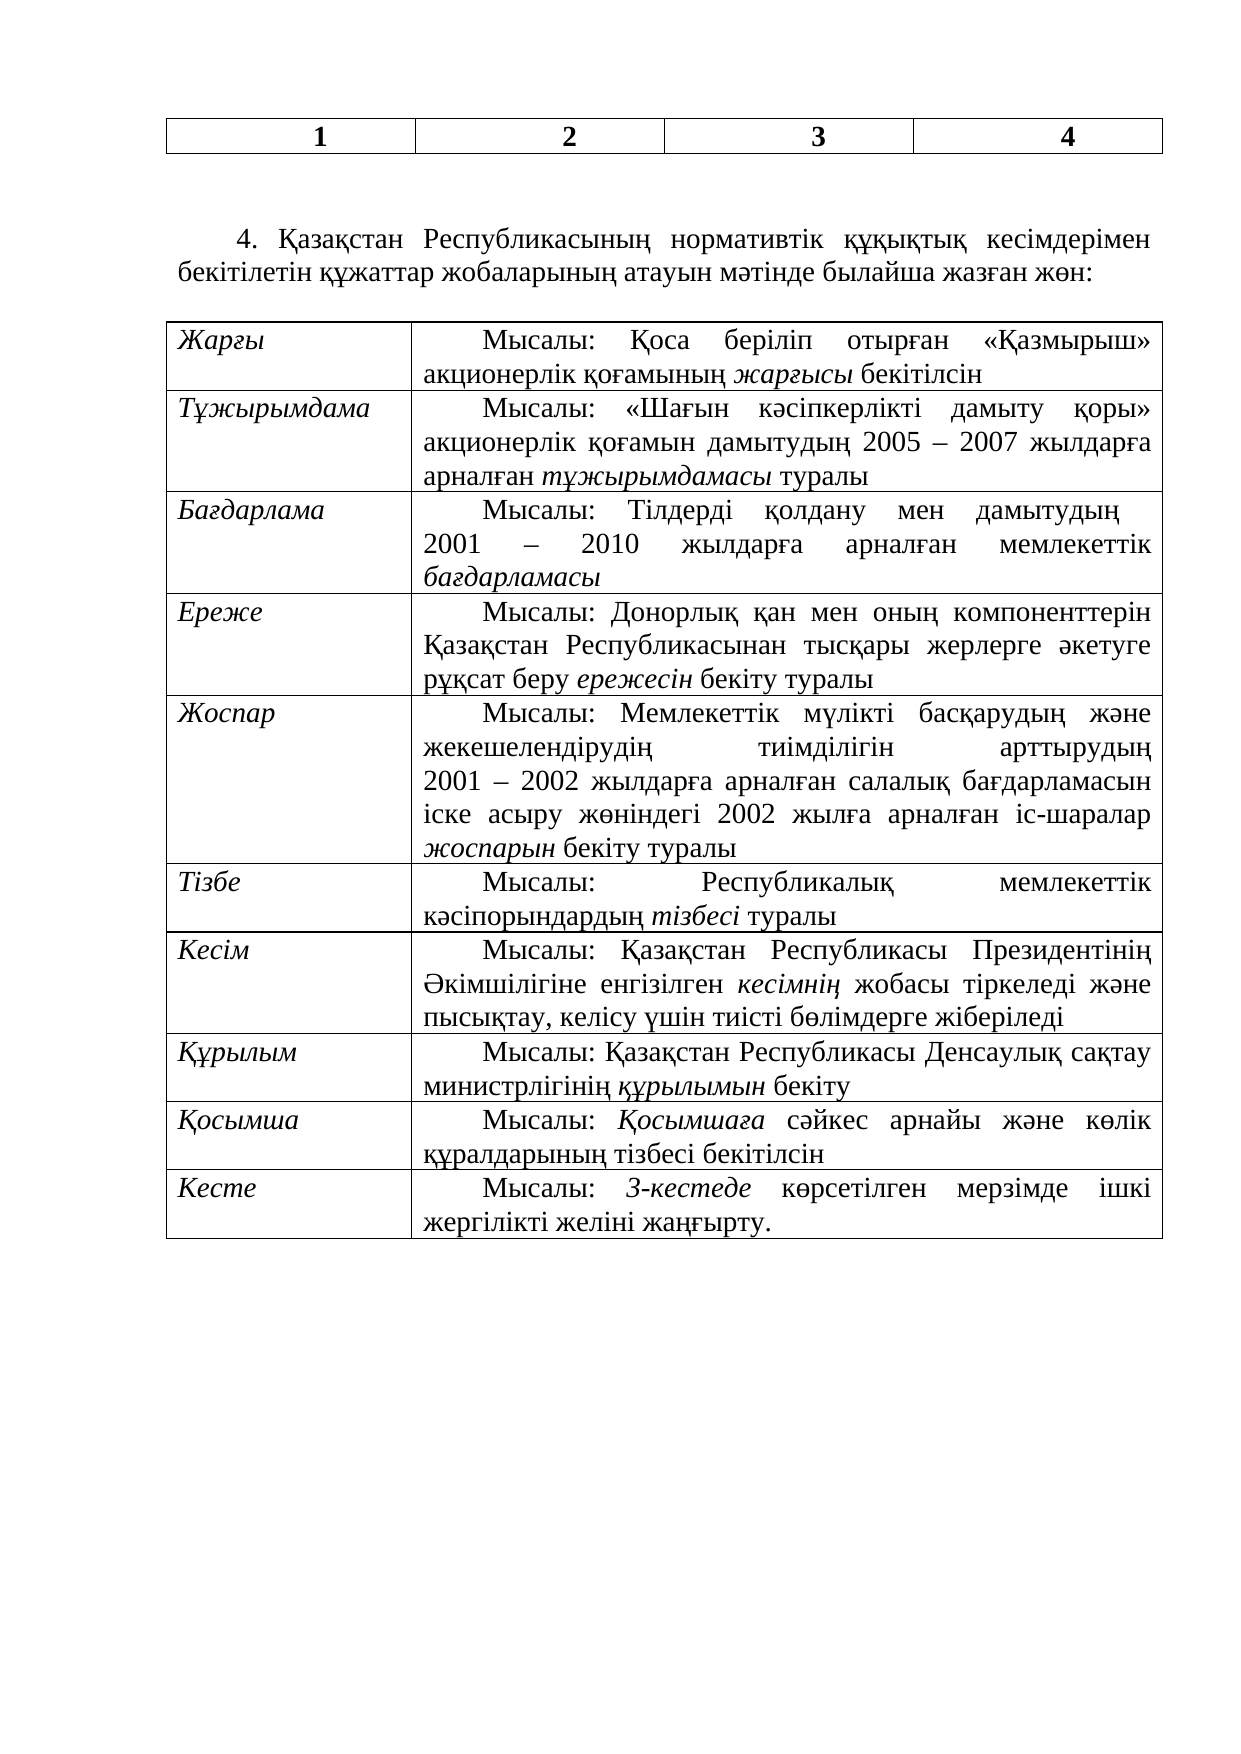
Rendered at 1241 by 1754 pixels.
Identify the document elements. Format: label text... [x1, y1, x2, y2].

table_cell Мысалы: Тілдерді қолдану мен дамытудың 2001 – 2010 жылдарға арналған мемлекеттік бағдарламасы [412, 492, 1162, 593]
table_header Жарғы [167, 323, 411, 389]
table_header Мысалы: Қоса беріліп отырған «Қазмырыш» акционерлiк қоғамының жарғысы бекiтілсін [412, 323, 1162, 389]
table_cell Мысалы: «Шағын кәсiпкерліктi дамыту қоры» акционерлiк қоғамын дамытудың 2005 – 2007 жылдарға арналған тұжырымдамасы туралы [412, 391, 1162, 491]
table_cell Тұжырымдама [167, 391, 411, 491]
table_cell Кесім [167, 933, 411, 1033]
table_cell Мысалы: Республикалық мемлекеттік кәсіпорындардың тізбесі туралы [412, 864, 1162, 931]
table_header 2 [416, 119, 664, 153]
table_header 1 [167, 119, 415, 153]
table_cell Мысалы: 3-кестеде көрсетілген мерзімде ішкі жергілікті желіні жаңғырту. [412, 1170, 1162, 1237]
table_cell Мысалы: Қазақстан Республикасы Денсаулық сақтау министрлігінің құрылымын бекіту [412, 1034, 1162, 1101]
text 4. Қазақстан Республикасының нормативтік құқықтық кесімдерімен бекітілетін құжаттар жобаларының атауын мәтінде былайша жазған жөн: [177, 221, 1152, 288]
table_cell Тізбе [167, 864, 411, 931]
table_cell Бағдарлама [167, 492, 411, 593]
table_cell Кесте [167, 1170, 411, 1237]
table_cell Қосымша [167, 1102, 411, 1169]
table_cell Құрылым [167, 1034, 411, 1101]
table_cell Мысалы: Қазақстан Республикасы Президентінің Әкімшілігіне енгізілген кесімнің жобасы тіркеледі және пысықтау, келісу үшін тиісті бөлімдерге жіберіледі [412, 933, 1162, 1033]
table_cell Жоспар [167, 696, 411, 863]
table_header 4 [914, 119, 1162, 153]
table_header 3 [665, 119, 913, 153]
table_cell Мысалы: Донорлық қан мен оның компоненттерiн Қазақстан Республикасынан тысқары жерлерге әкетуге рұқсат беру ережесiн бекіту туралы [412, 594, 1162, 694]
table_cell Мысалы: Қосымшаға сәйкес арнайы және көлік құралдарының тізбесі бекітілсін [412, 1102, 1162, 1169]
table_cell Мысалы: Мемлекеттiк мүлiктi басқарудың және жекешелендiрудiң тиiмдiлiгiн арттырудың 2001 – 2002 жылдарға арналған салалық бағдарламасын iске асыру жөнiндегi 2002 жылға арналған iс-шаралар жоспарын бекiту туралы [412, 696, 1162, 863]
table_cell Ереже [167, 594, 411, 694]
